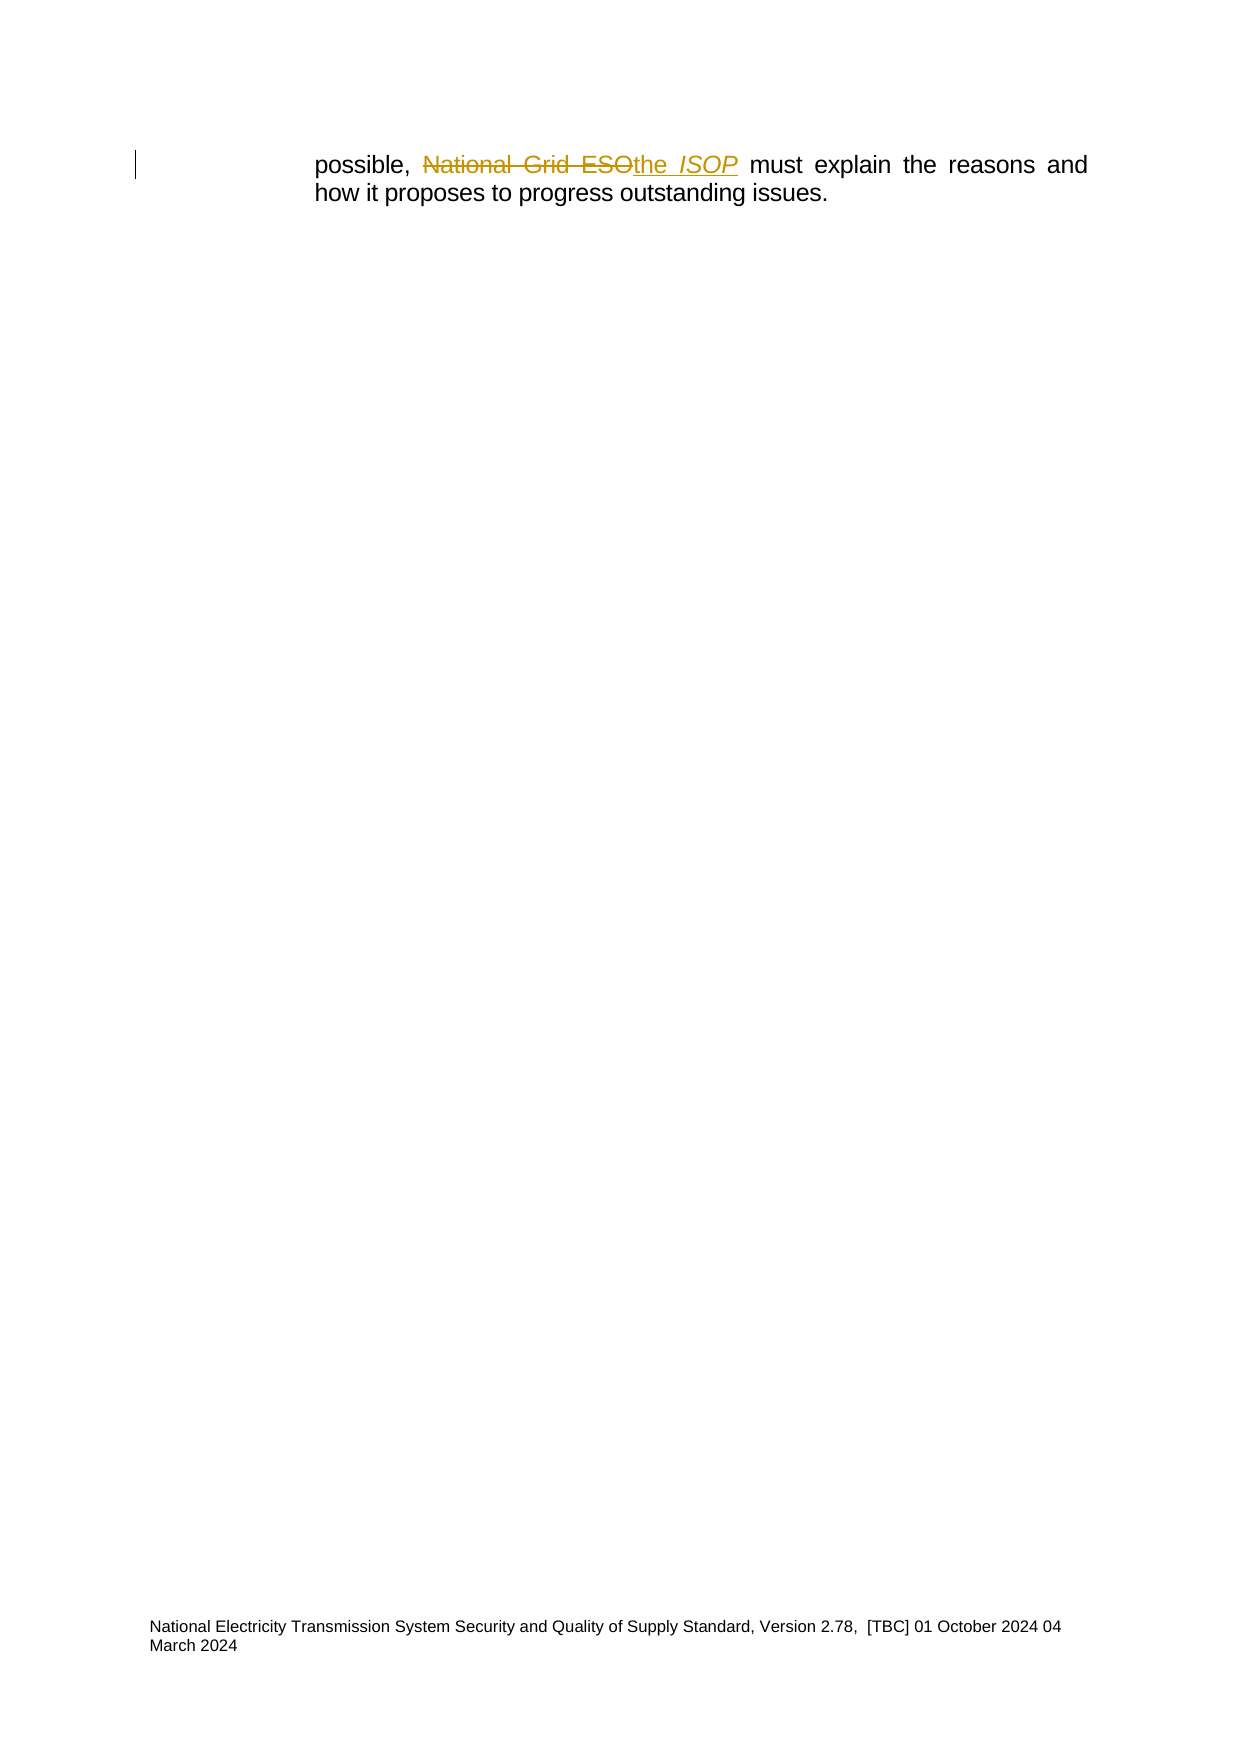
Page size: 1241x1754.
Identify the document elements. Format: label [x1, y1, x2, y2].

text [224, 150, 1088, 208]
